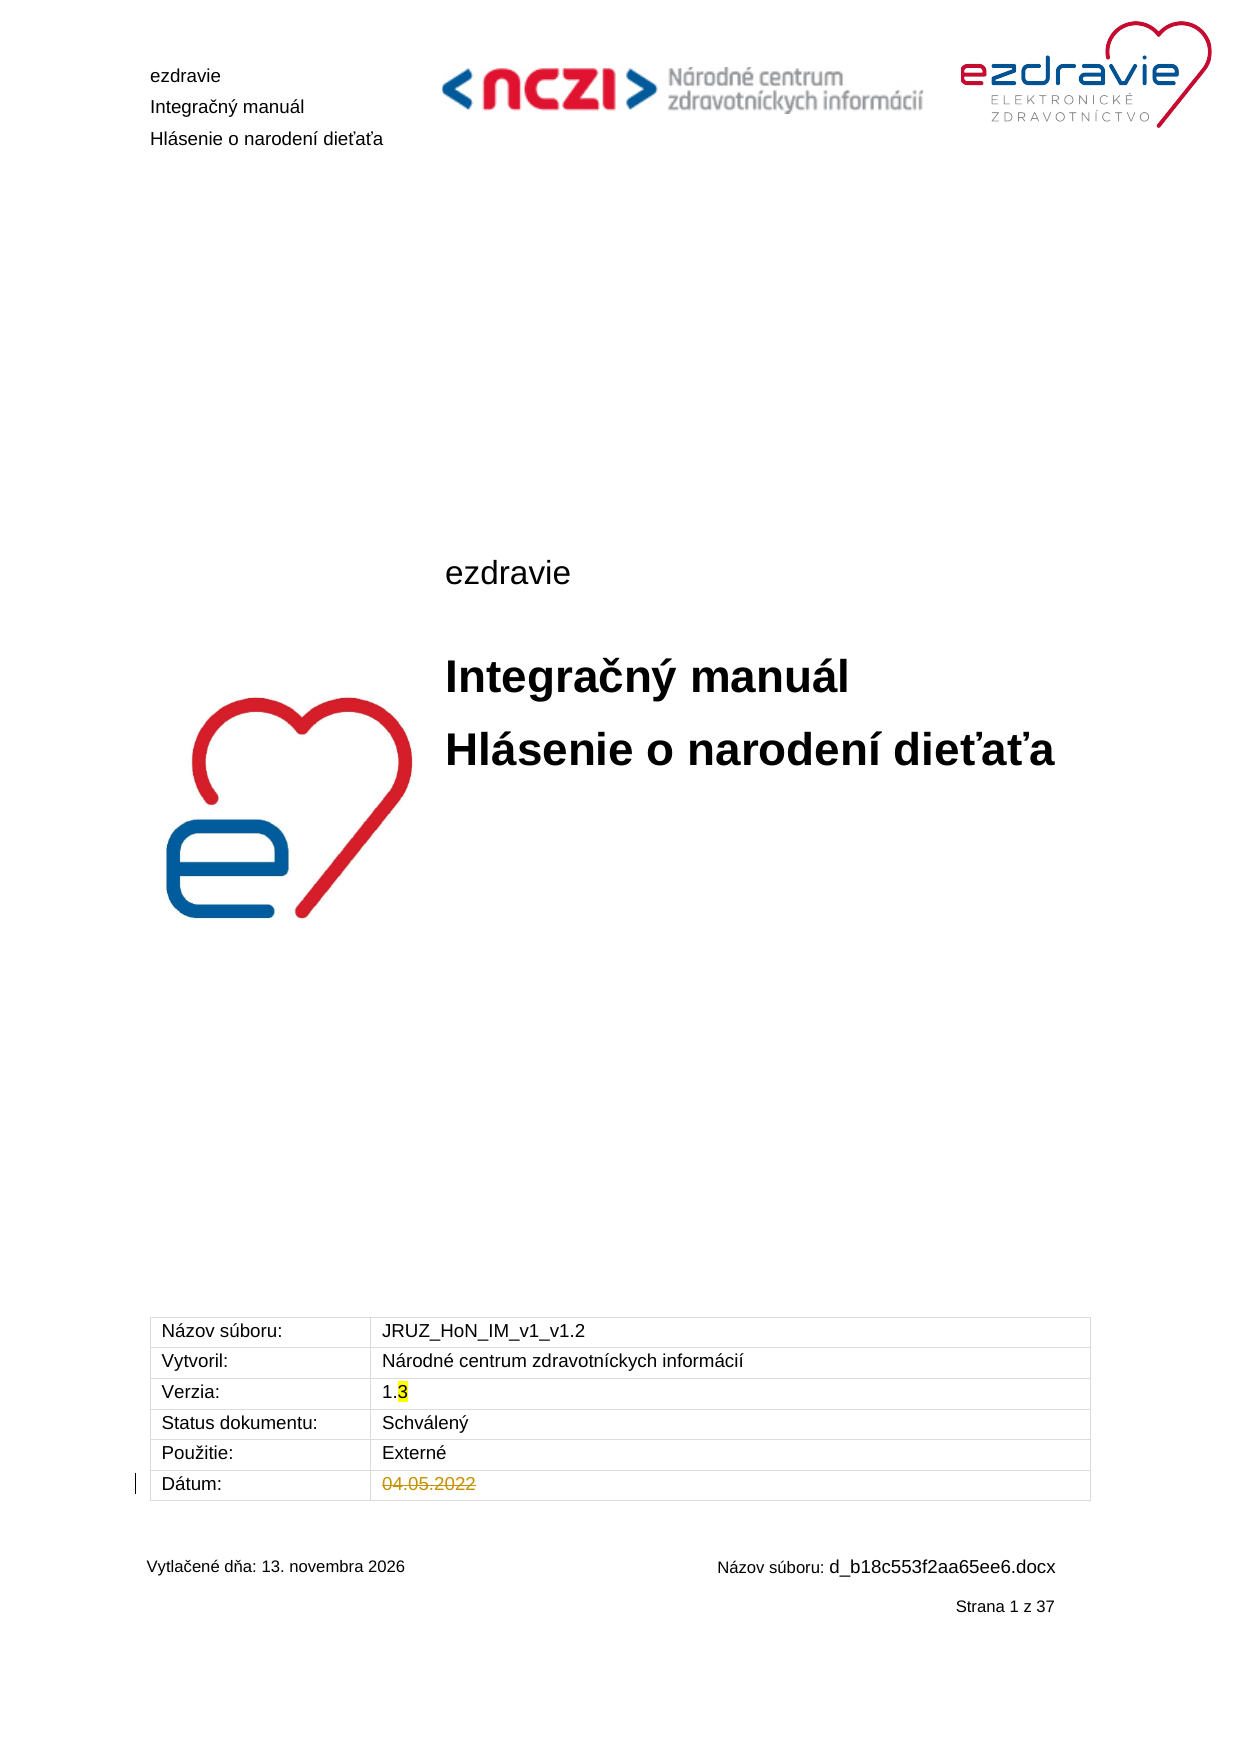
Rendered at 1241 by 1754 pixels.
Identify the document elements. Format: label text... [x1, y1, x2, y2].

picture [961, 21, 1212, 128]
table_cell Status dokumentu: [151, 1410, 370, 1439]
picture [442, 67, 924, 114]
table_cell Externé [371, 1440, 1090, 1470]
table_cell 1.3 [371, 1379, 1090, 1408]
table_cell Dátum: [151, 1471, 370, 1500]
table_cell Verzia: [151, 1379, 370, 1408]
table_cell Vytvoril: [151, 1348, 370, 1378]
table_cell Schválený [371, 1410, 1090, 1439]
table_header Názov súboru: [151, 1318, 370, 1347]
table_cell [371, 1471, 1090, 1500]
text ezdravie [371, 553, 1090, 591]
table_cell Použitie: [151, 1440, 370, 1470]
table_header JRUZ_HoN_IM_v1_v1.2 [371, 1318, 1090, 1347]
picture [151, 648, 427, 924]
table_header Integračný manuál Hlásenie o narodení dieťaťa [141, 603, 1100, 1001]
table_cell Národné centrum zdravotníckych informácií [371, 1348, 1090, 1378]
